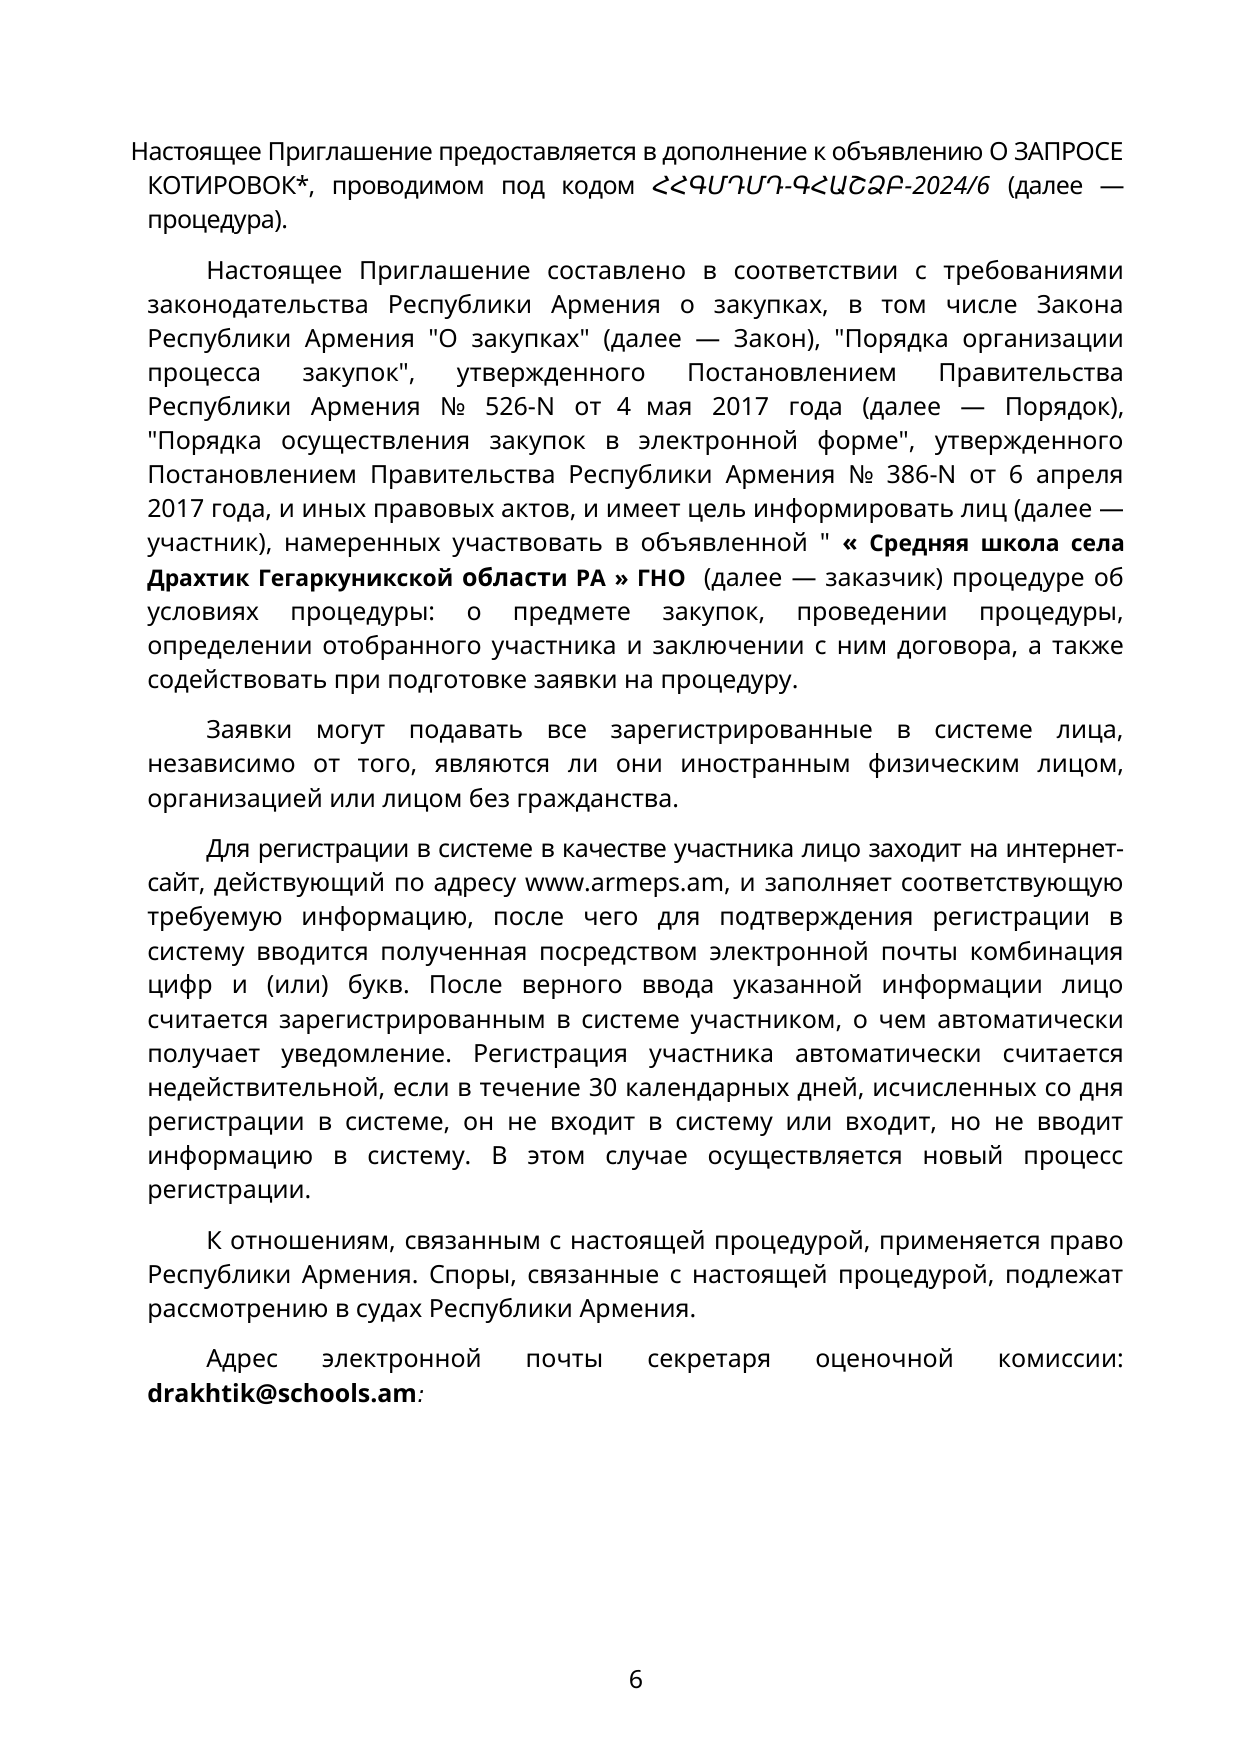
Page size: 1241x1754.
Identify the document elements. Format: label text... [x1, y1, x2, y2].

text Настоящее Приглашение составлено в соответствии с требованиями законодательства Республики Армения о закупках, в том числе Закона Республики Армения "О закупках" (далее — Закон), "Порядка организации процесса закупок", утвержденного Постановлением Правительства Республики Армения № 526-N от 4 мая 2017 года (далее — Порядок), "Порядка осуществления закупок в электронной форме", утвержденного Постановлением Правительства Республики Армения № 386-N от 6 апреля 2017 года, и иных правовых актов, и имеет цель информировать лиц (далее — участник), намеренных участвовать в объявленной " « Средняя школа села Драхтик Гегаркуникской области РА » ГНО (далее — заказчик) процедуре об условиях процедуры: о предмете закупок, проведении процедуры, определении отобранного участника и заключении с ним договора, а также содействовать при подготовке заявки на процедуру. [147, 252, 1125, 695]
text Для регистрации в системе в качестве участника лицо заходит на интернет-сайт, действующий по адресу www.armeps.am, и заполняет соответствующую требуемую информацию, после чего для подтверждения регистрации в систему вводится полученная посредством электронной почты комбинация цифр и (или) букв. После верного ввода указанной информации лицо считается зарегистрированным в системе участником, о чем автоматически получает уведомление. Регистрация участника автоматически считается недействительной, если в течение 30 календарных дней, исчисленных со дня регистрации в системе, он не входит в систему или входит, но не вводит информацию в систему. В этом случае осуществляется новый процесс регистрации. [147, 831, 1125, 1206]
text Заявки могут подавать все зарегистрированные в системе лица, независимо от того, являются ли они иностранным физическим лицом, организацией или лицом без гражданства. [147, 712, 1125, 814]
text Адрес электронной почты секретаря оценочной комиссии: drakhtik@schools.am: [147, 1341, 1125, 1409]
text К отношениям, связанным с настоящей процедурой, применяется право Республики Армения. Споры, связанные с настоящей процедурой, подлежат рассмотрению в судах Республики Армения. [147, 1222, 1125, 1324]
text Настоящее Приглашение предоставляется в дополнение к объявлению О ЗАПРОСЕ КОТИРОВОК*, проводимом под кодом ՀՀԳՄԴՄԴ-ԳՀԱՇՁԲ-2024/6 (далее — процедура). [88, 133, 1125, 236]
